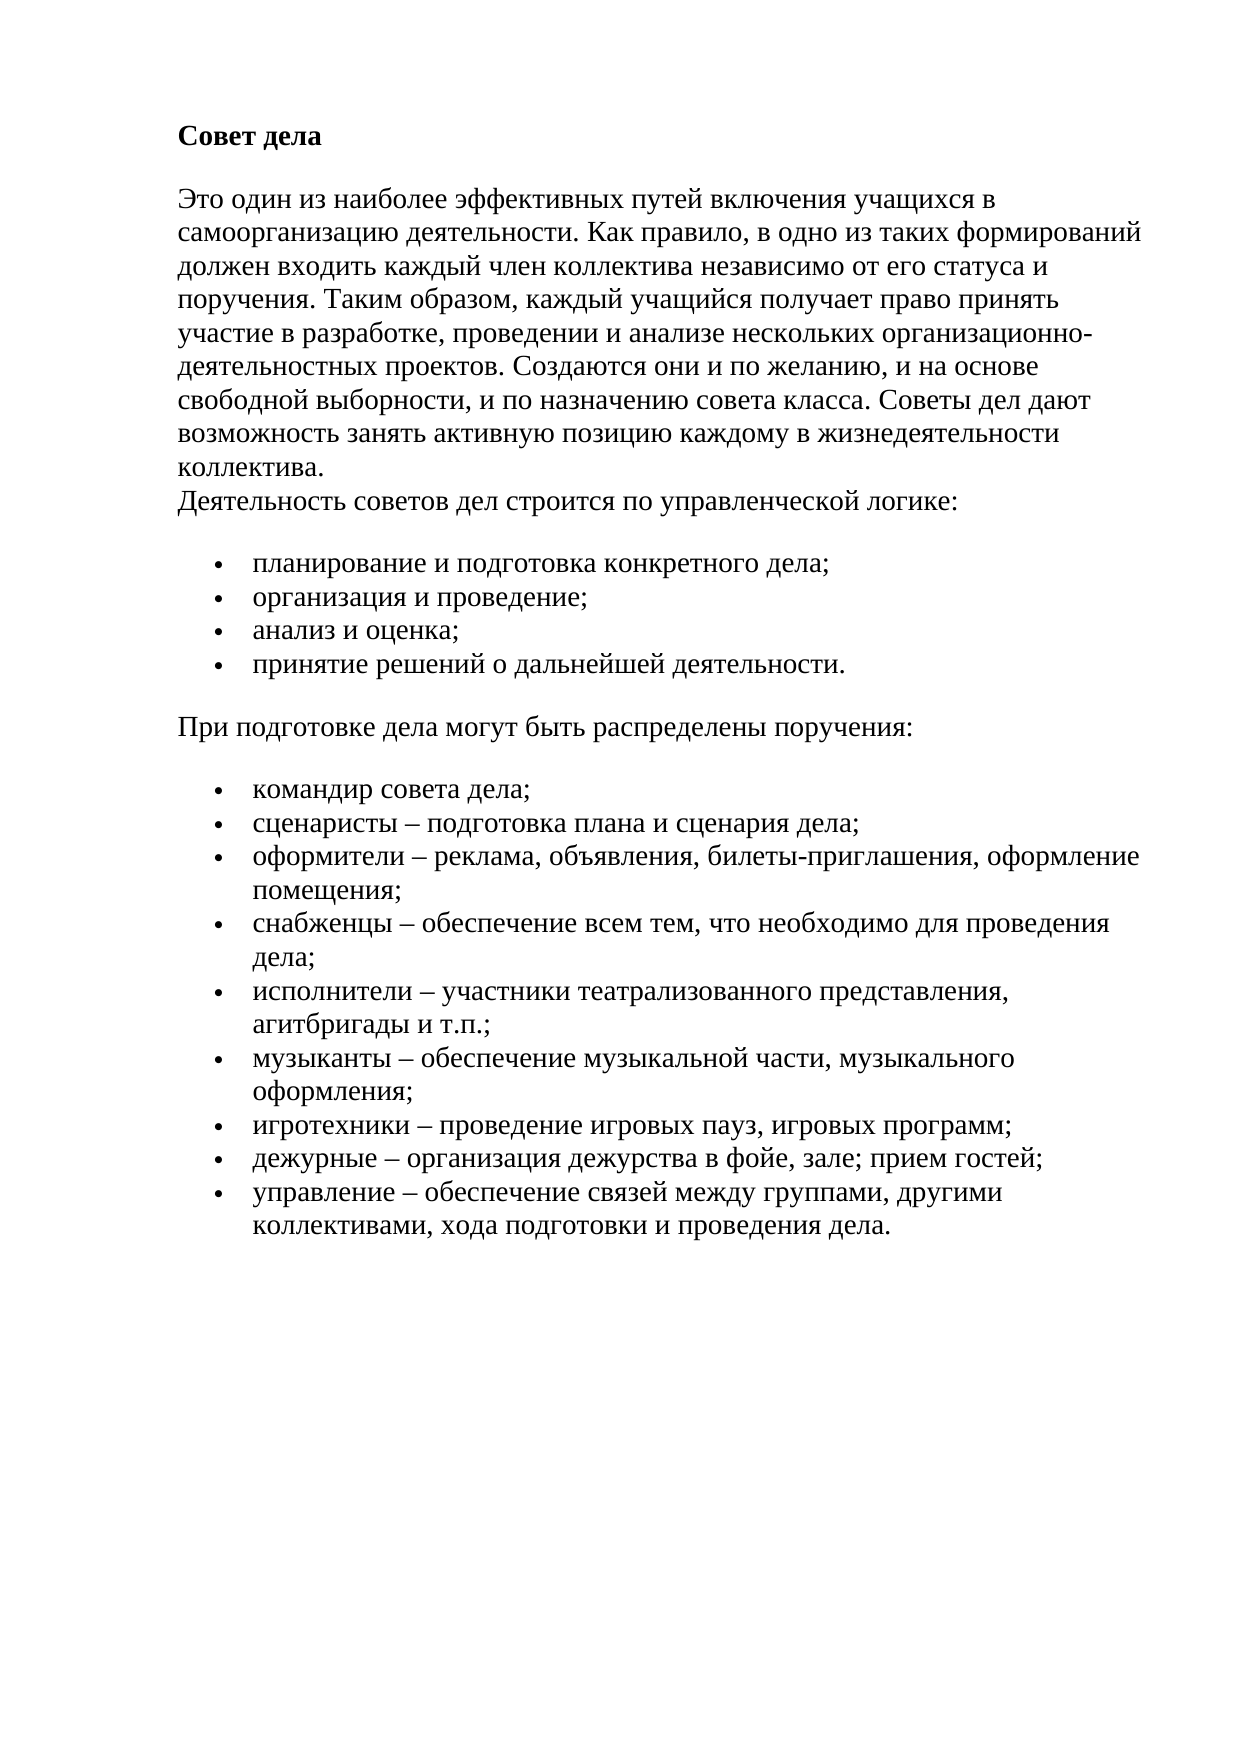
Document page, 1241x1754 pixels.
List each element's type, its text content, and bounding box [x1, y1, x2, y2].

text Совет дела [177, 118, 1152, 152]
list исполнители – участники театрализованного представления, агитбригады и т.п.; [215, 973, 1152, 1040]
text При подготовке дела могут быть распределены поручения: [177, 709, 1152, 742]
list оформители – реклама, объявления, билеты-приглашения, оформление помещения; [215, 838, 1152, 906]
list командир совета дела; [215, 771, 1152, 805]
list управление – обеспечение связей между группами, другими коллективами, хода подготовки и проведения дела. [215, 1174, 1152, 1241]
text Это один из наиболее эффективных путей включения учащихся в самоорганизацию деятельности. Как правило, в одно из таких формирований должен входить каждый член коллектива независимо от его статуса и поручения. Таким образом, каждый учащийся получает право принять участие в разработке, проведении и анализе нескольких организационно-деятельностных проектов. Создаются они и по желанию, и на основе свободной выборности, и по назначению совета класса. Советы дел дают возможность занять активную позицию каждому в жизнедеятельности коллектива. Деятельность советов дел строится по управленческой логике: [177, 181, 1152, 516]
list сценаристы – подготовка плана и сценария дела; [215, 805, 1152, 838]
list планирование и подготовка конкретного дела; [215, 545, 1152, 579]
list анализ и оценка; [215, 612, 1152, 646]
list снабженцы – обеспечение всем тем, что необходимо для проведения дела; [215, 906, 1152, 973]
list дежурные – организация дежурства в фойе, зале; прием гостей; [215, 1140, 1152, 1174]
list принятие решений о дальнейшей деятельности. [215, 646, 1152, 679]
list музыканты – обеспечение музыкальной части, музыкального оформления; [215, 1040, 1152, 1107]
list организация и проведение; [215, 579, 1152, 612]
list игротехники – проведение игровых пауз, игровых программ; [215, 1107, 1152, 1140]
